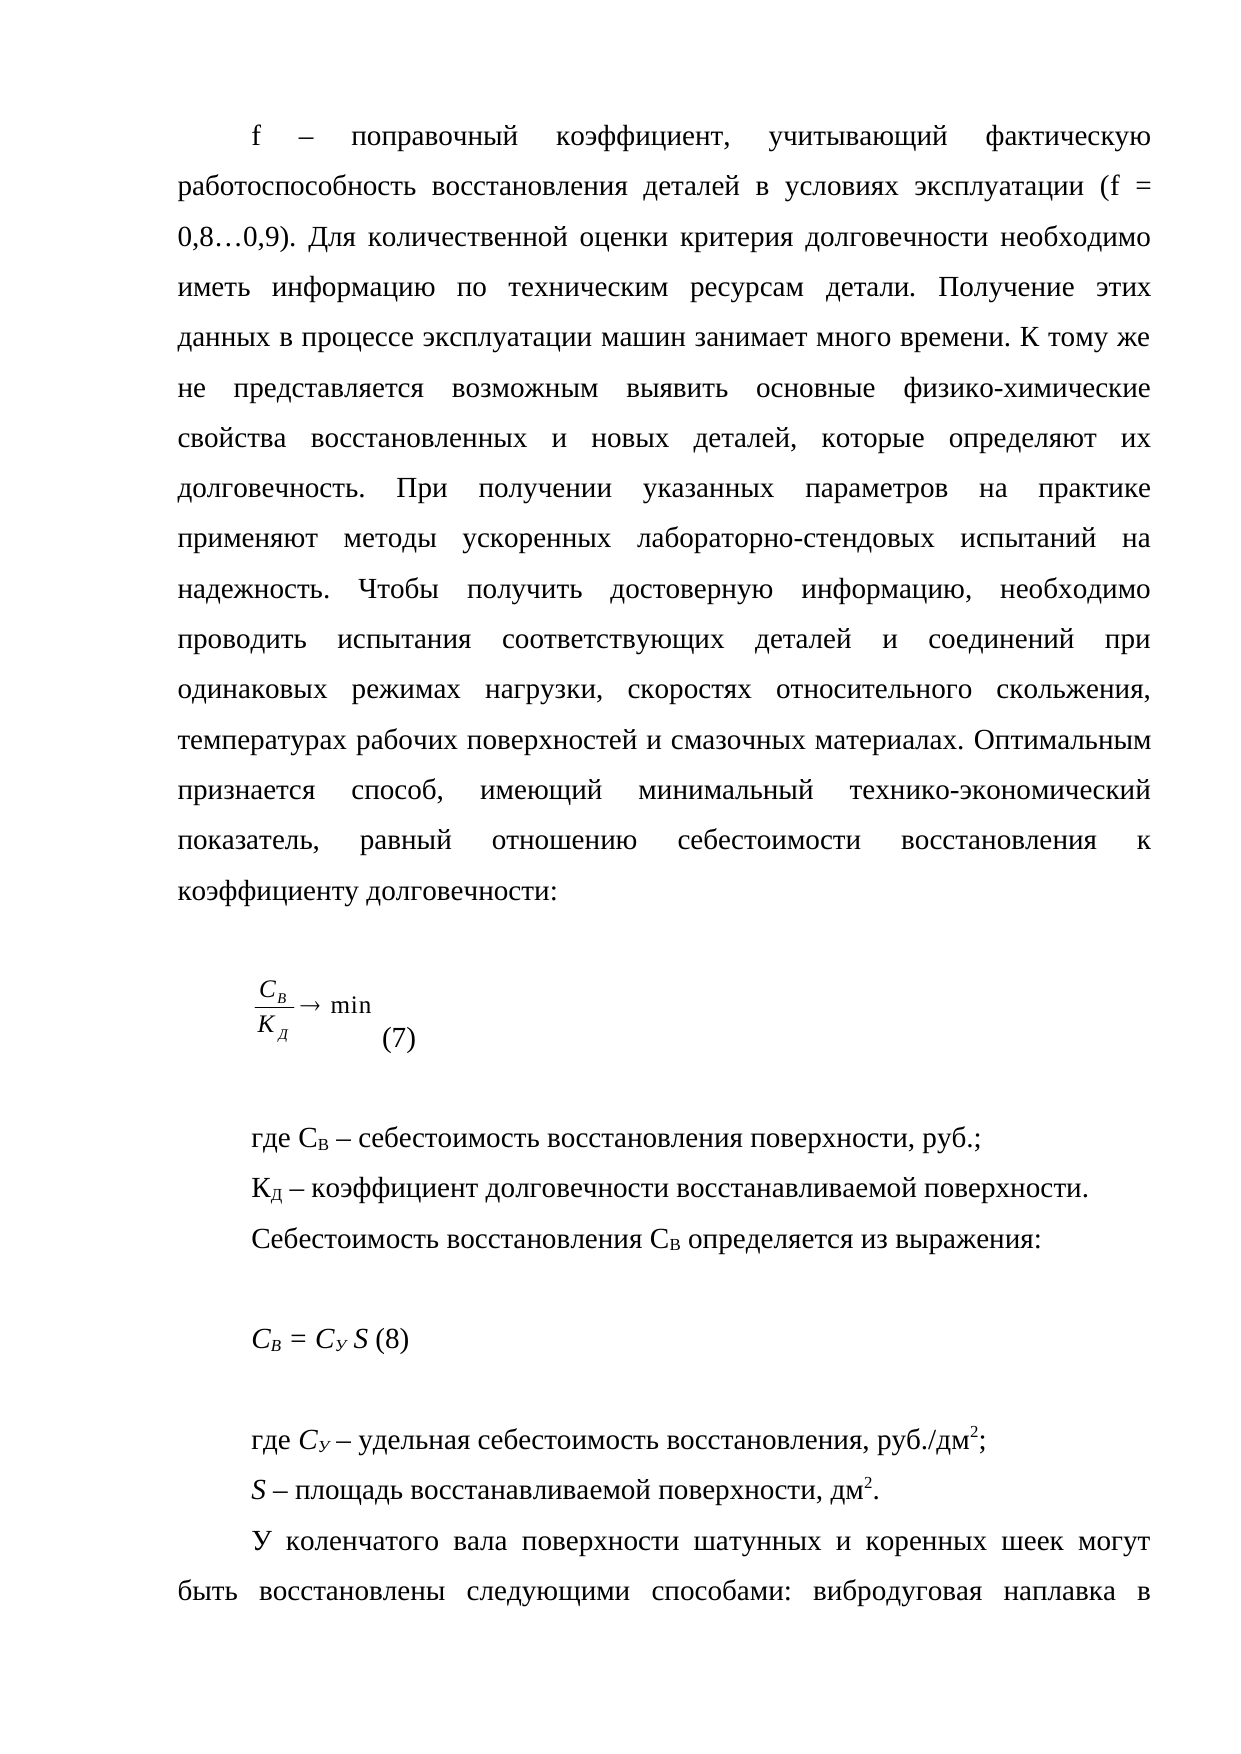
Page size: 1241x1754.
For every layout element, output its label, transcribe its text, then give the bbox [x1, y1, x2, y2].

text S – площадь восстанавливаемой поверхности, дм2. [177, 1472, 1152, 1506]
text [177, 1523, 1152, 1607]
text СВ = СУ S (8) [177, 1322, 1152, 1355]
text (7) [177, 973, 1152, 1053]
text где СВ – себестоимость восстановления поверхности, руб.; [177, 1120, 1152, 1154]
text КД – коэффициент долговечности восстанавливаемой поверхности. [177, 1171, 1152, 1204]
text f – поправочный коэффициент, учитывающий фактическую работоспособность восстановления деталей в условиях эксплуатации (f = 0,8…0,9). Для количественной оценки критерия долговечности необходимо иметь информацию по техническим ресурсам детали. Получение этих данных в процессе эксплуатации машин занимает много времени. К тому же не представляется возможным выявить основные физико-химические свойства восстановленных и новых деталей, которые определяют их долговечность. При получении указанных параметров на практике применяют методы ускоренных лабораторно-стендовых испытаний на надежность. Чтобы получить достоверную информацию, необходимо проводить испытания соответствующих деталей и соединений при одинаковых режимах нагрузки, скоростях относительного скольжения, температурах рабочих поверхностей и смазочных материалах. Оптимальным признается способ, имеющий минимальный технико-экономический показатель, равный отношению себестоимости восстановления к коэффициенту долговечности: [177, 118, 1152, 906]
text где СУ – удельная себестоимость восстановления, руб./дм2; [177, 1422, 1152, 1456]
text Себестоимость восстановления СВ определяется из выражения: [177, 1221, 1152, 1254]
